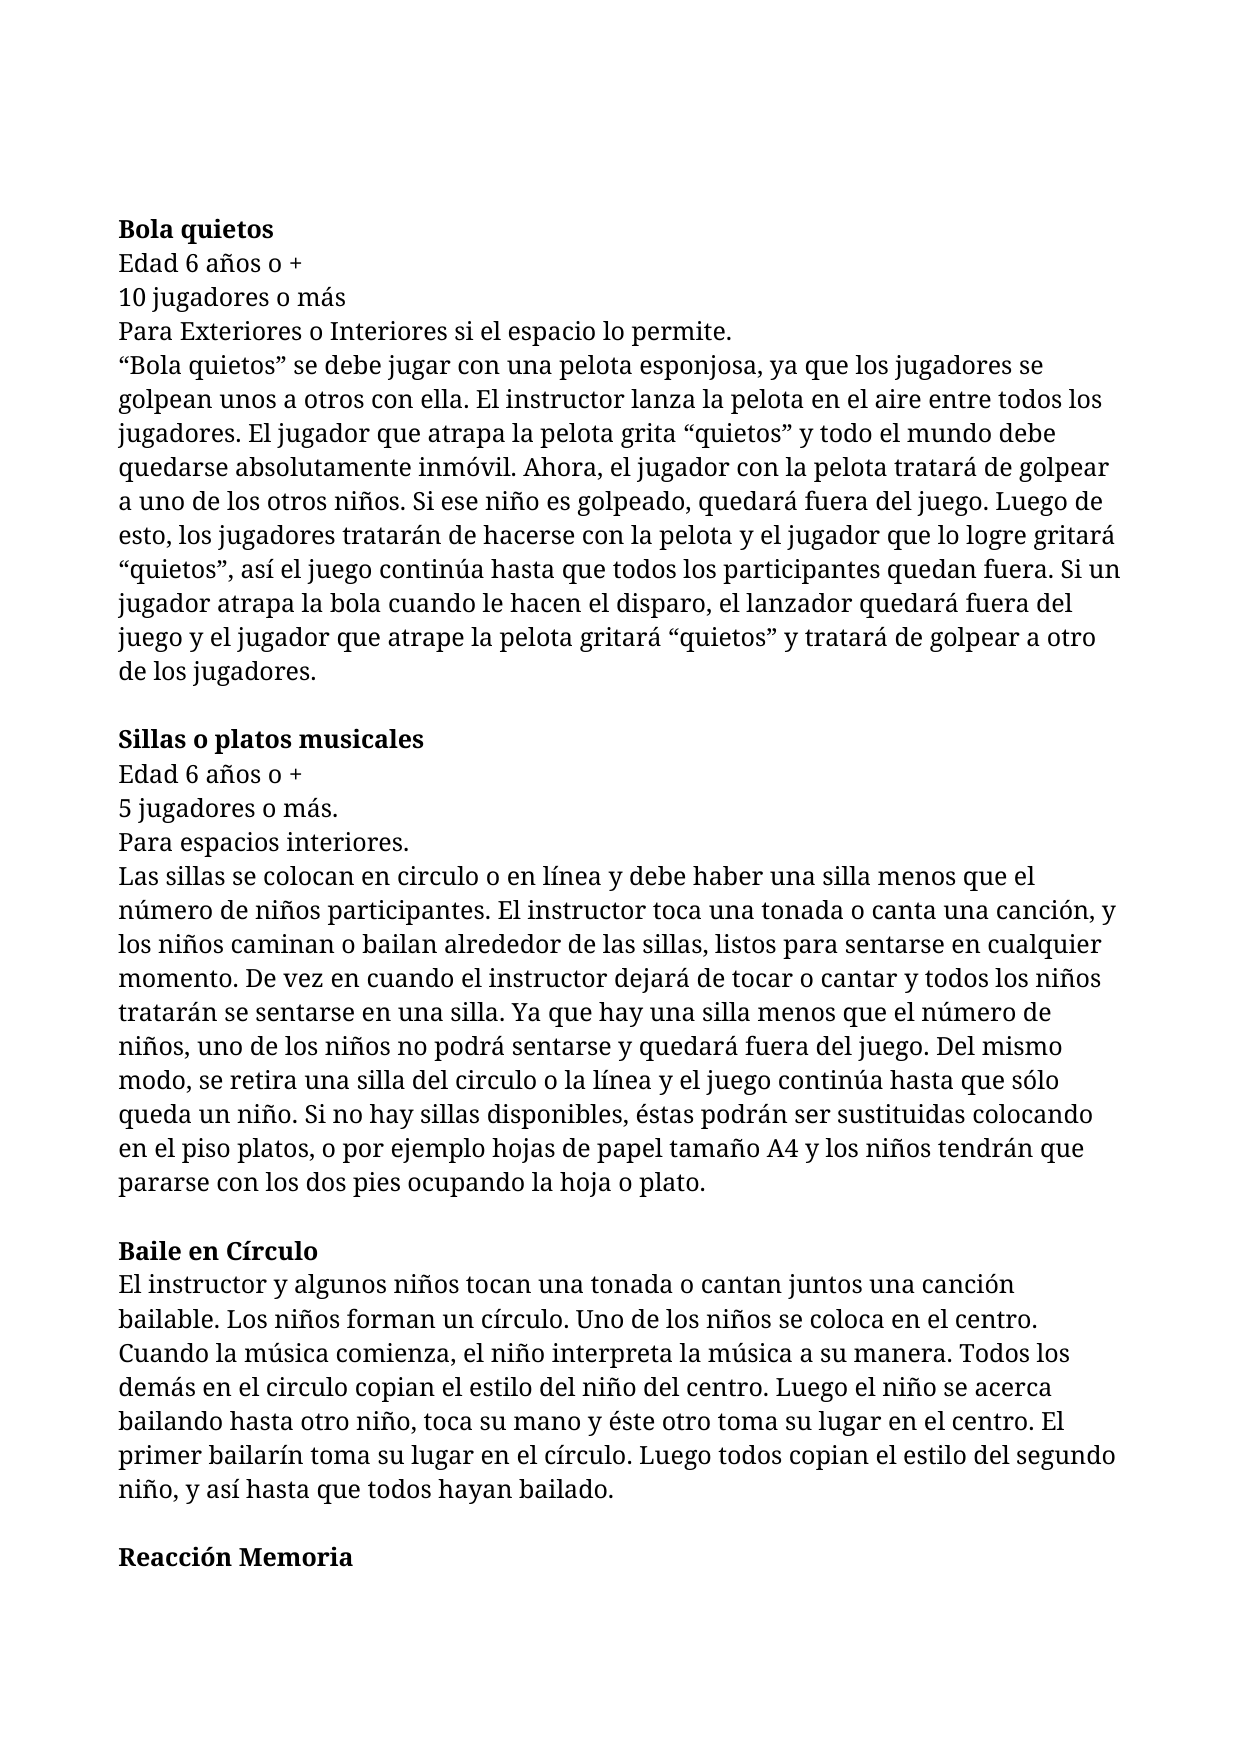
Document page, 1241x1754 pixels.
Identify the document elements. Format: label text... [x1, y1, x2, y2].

text Bola quietos [118, 211, 1122, 245]
text El instructor y algunos niños tocan una tonada o cantan juntos una canción bailable. Los niños forman un círculo. Uno de los niños se coloca en el centro. Cuando la música comienza, el niño interpreta la música a su manera. Todos los demás en el circulo copian el estilo del niño del centro. Luego el niño se acerca bailando hasta otro niño, toca su mano y éste otro toma su lugar en el centro. El primer bailarín toma su lugar en el círculo. Luego todos copian el estilo del segundo niño, y así hasta que todos hayan bailado. [118, 1267, 1122, 1506]
text Para espacios interiores. [118, 824, 1122, 858]
text Edad 6 años o + [118, 756, 1122, 790]
text “Bola quietos” se debe jugar con una pelota esponjosa, ya que los jugadores se golpean unos a otros con ella. El instructor lanza la pelota en el aire entre todos los jugadores. El jugador que atrapa la pelota grita “quietos” y todo el mundo debe quedarse absolutamente inmóvil. Ahora, el jugador con la pelota tratará de golpear a uno de los otros niños. Si ese niño es golpeado, quedará fuera del juego. Luego de esto, los jugadores tratarán de hacerse con la pelota y el jugador que lo logre gritará “quietos”, así el juego continúa hasta que todos los participantes quedan fuera. Si un jugador atrapa la bola cuando le hacen el disparo, el lanzador quedará fuera del juego y el jugador que atrape la pelota gritará “quietos” y tratará de golpear a otro de los jugadores. [118, 347, 1122, 688]
text Las sillas se colocan en circulo o en línea y debe haber una silla menos que el número de niños participantes. El instructor toca una tonada o canta una canción, y los niños caminan o bailan alrededor de las sillas, listos para sentarse en cualquier momento. De vez en cuando el instructor dejará de tocar o cantar y todos los niños tratarán se sentarse en una silla. Ya que hay una silla menos que el número de niños, uno de los niños no podrá sentarse y quedará fuera del juego. Del mismo modo, se retira una silla del circulo o la línea y el juego continúa hasta que sólo queda un niño. Si no hay sillas disponibles, éstas podrán ser sustituidas colocando en el piso platos, o por ejemplo hojas de papel tamaño A4 y los niños tendrán que pararse con los dos pies ocupando la hoja o plato. [118, 858, 1122, 1199]
text Sillas o platos musicales [118, 722, 1122, 756]
text Edad 6 años o + [118, 245, 1122, 279]
text 10 jugadores o más [118, 279, 1122, 313]
text Reacción Memoria [118, 1540, 1122, 1574]
text Baile en Círculo [118, 1233, 1122, 1267]
text Para Exteriores o Interiores si el espacio lo permite. [118, 313, 1122, 347]
text 5 jugadores o más. [118, 790, 1122, 824]
